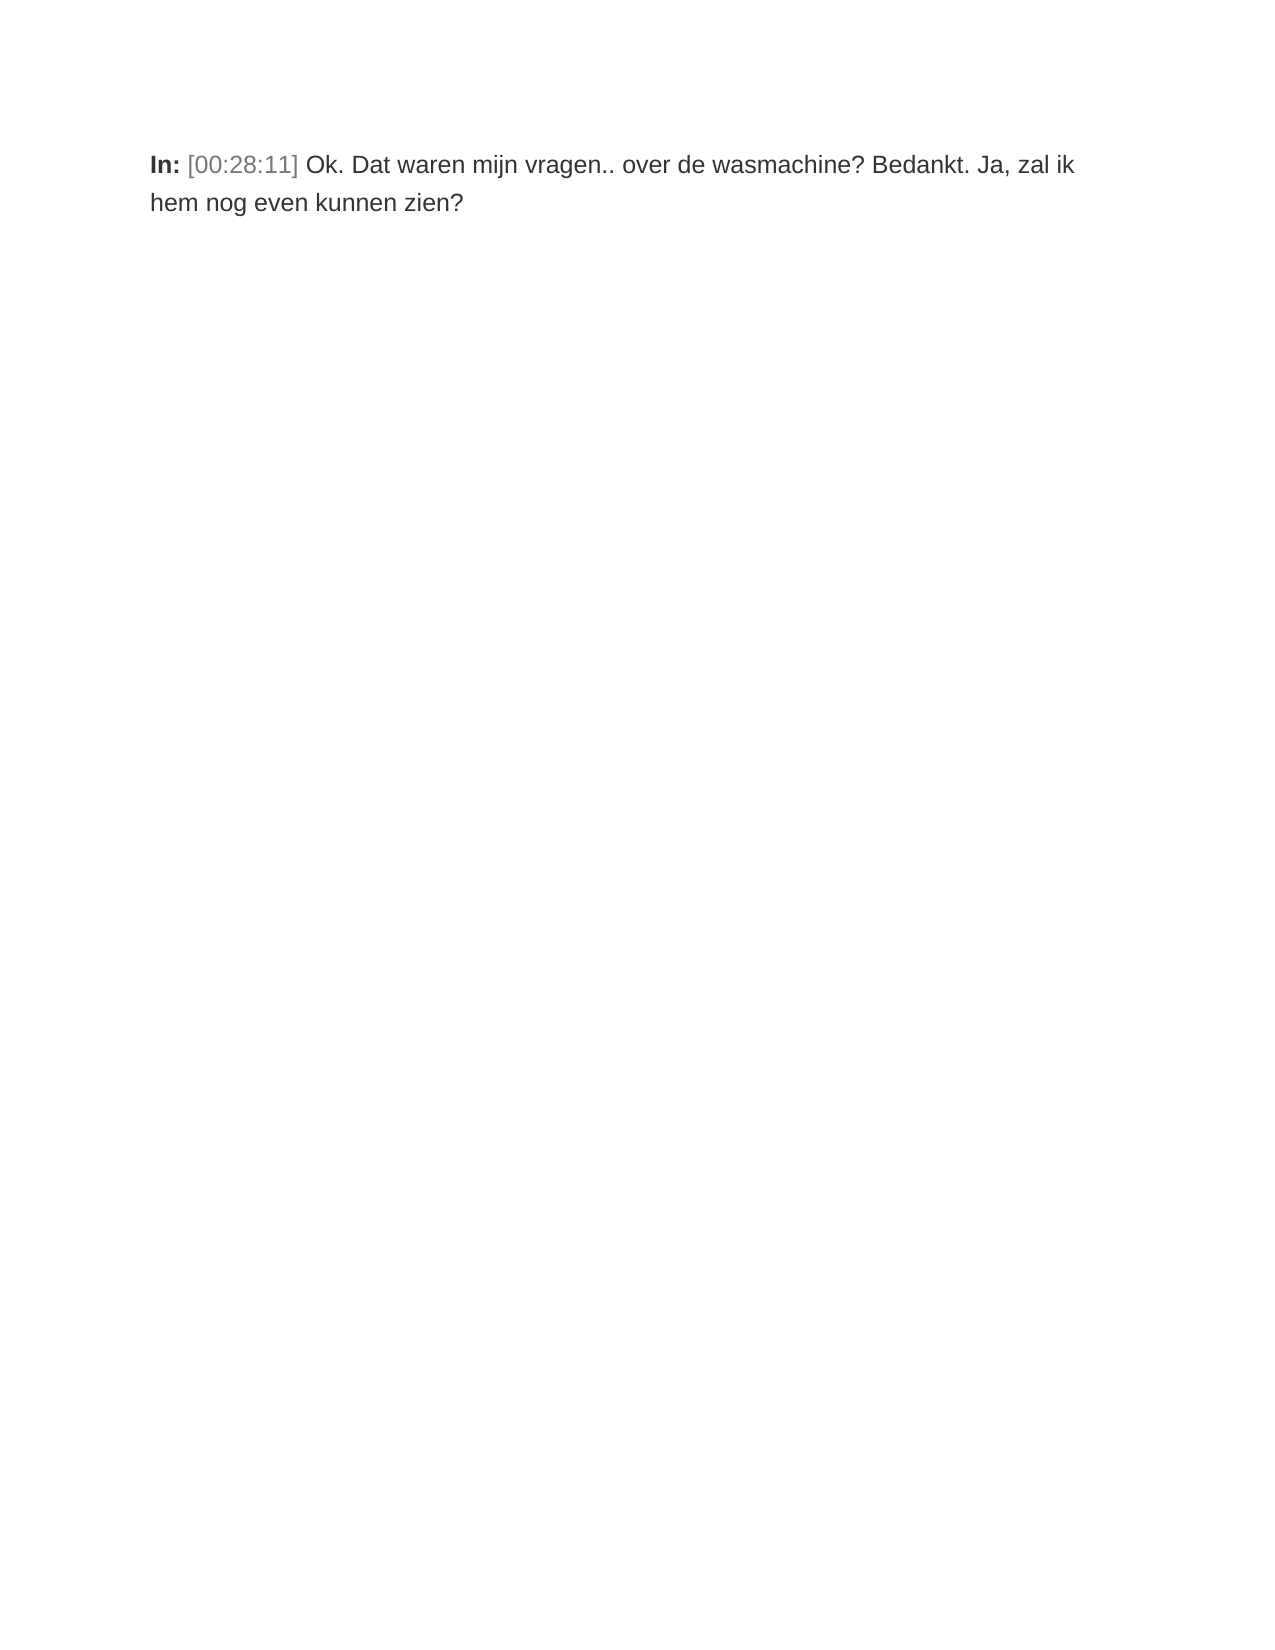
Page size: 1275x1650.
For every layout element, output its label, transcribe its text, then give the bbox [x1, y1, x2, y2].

text In: [00:28:11] Ok. Dat waren mijn vragen.. over de wasmachine? Bedankt. Ja, zal ik hem nog even kunnen zien? [150, 150, 1125, 217]
